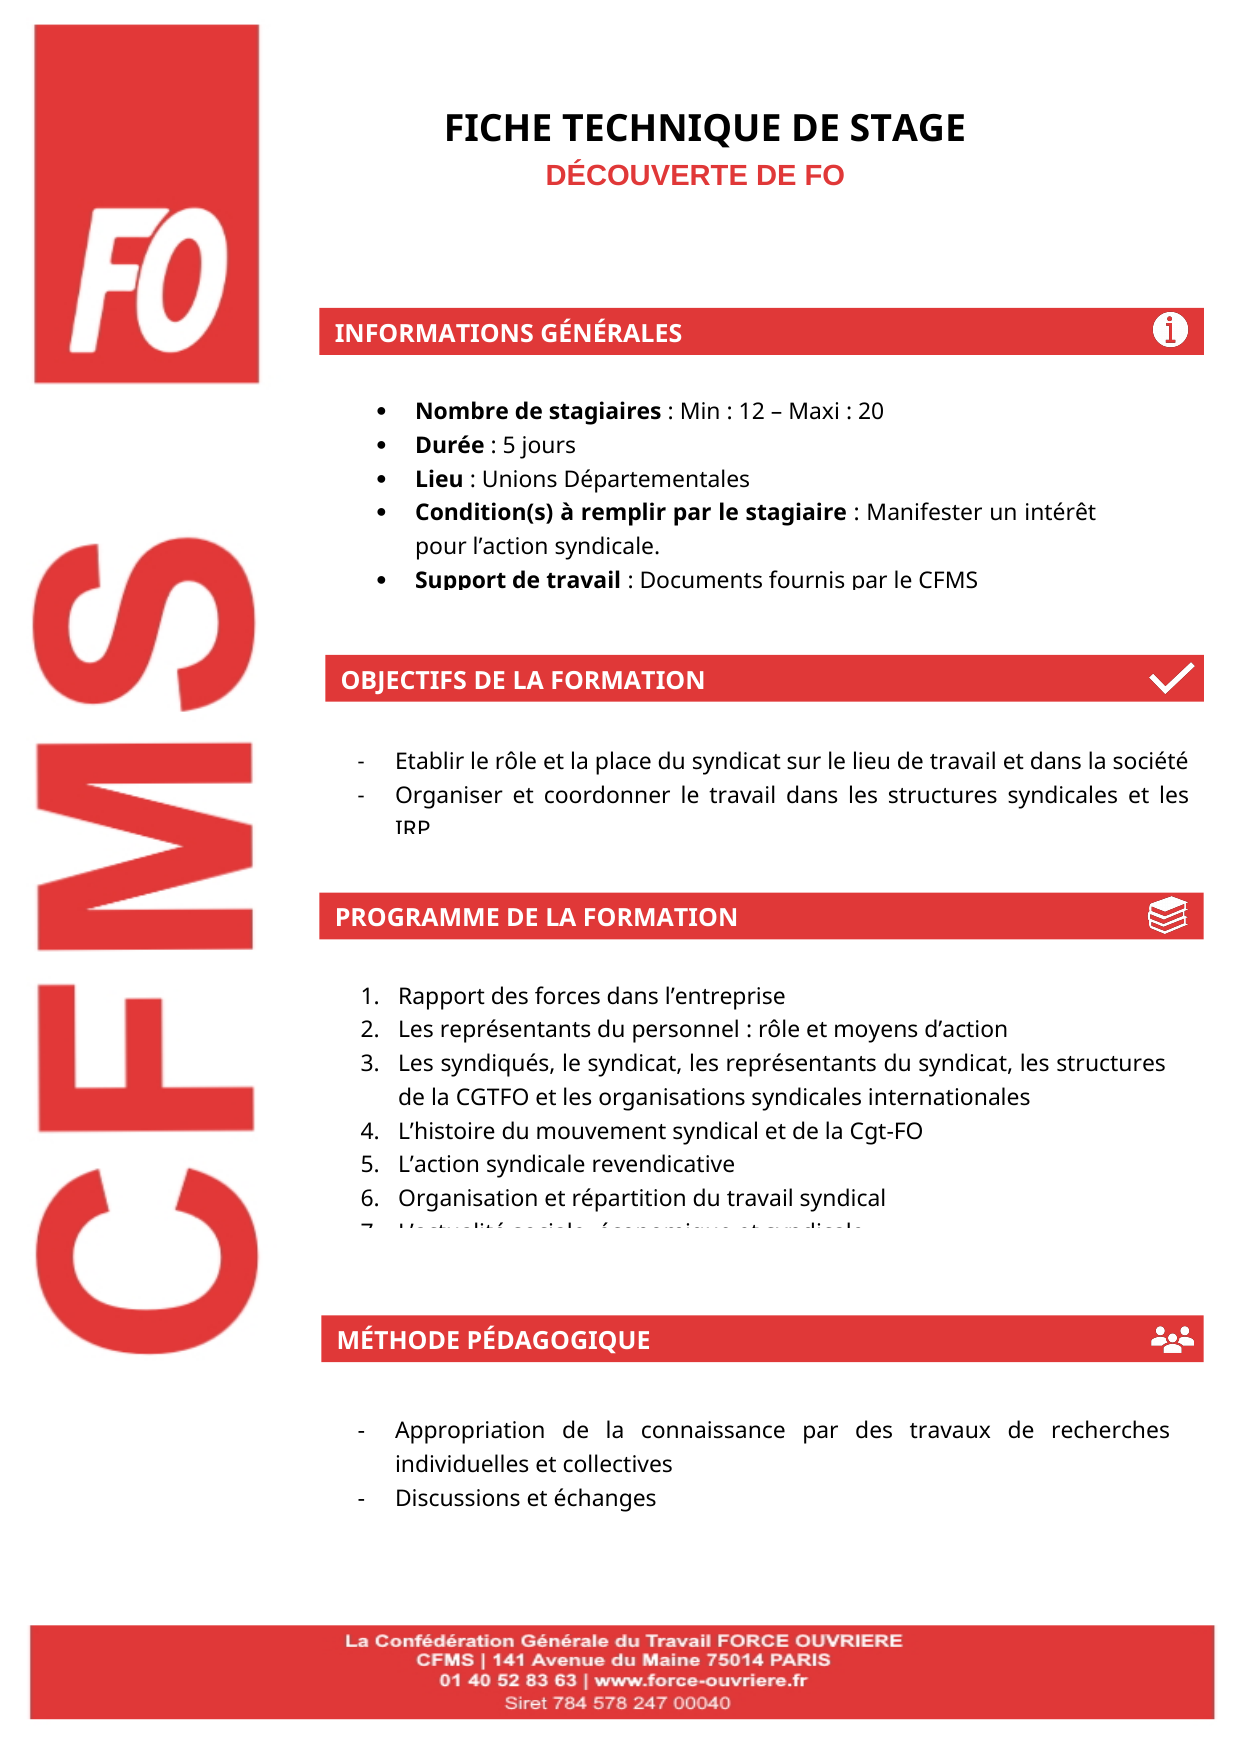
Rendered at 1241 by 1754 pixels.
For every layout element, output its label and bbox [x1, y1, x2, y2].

picture [1148, 1315, 1197, 1364]
picture [1148, 307, 1193, 352]
picture [1, 0, 285, 1375]
picture [1148, 654, 1196, 702]
picture [1145, 892, 1191, 938]
picture [1, 1614, 1241, 1751]
